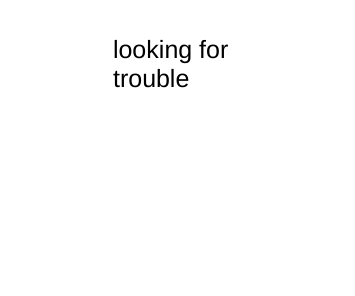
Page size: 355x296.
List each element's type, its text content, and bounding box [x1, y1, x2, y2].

text looking for trouble [113, 35, 242, 93]
